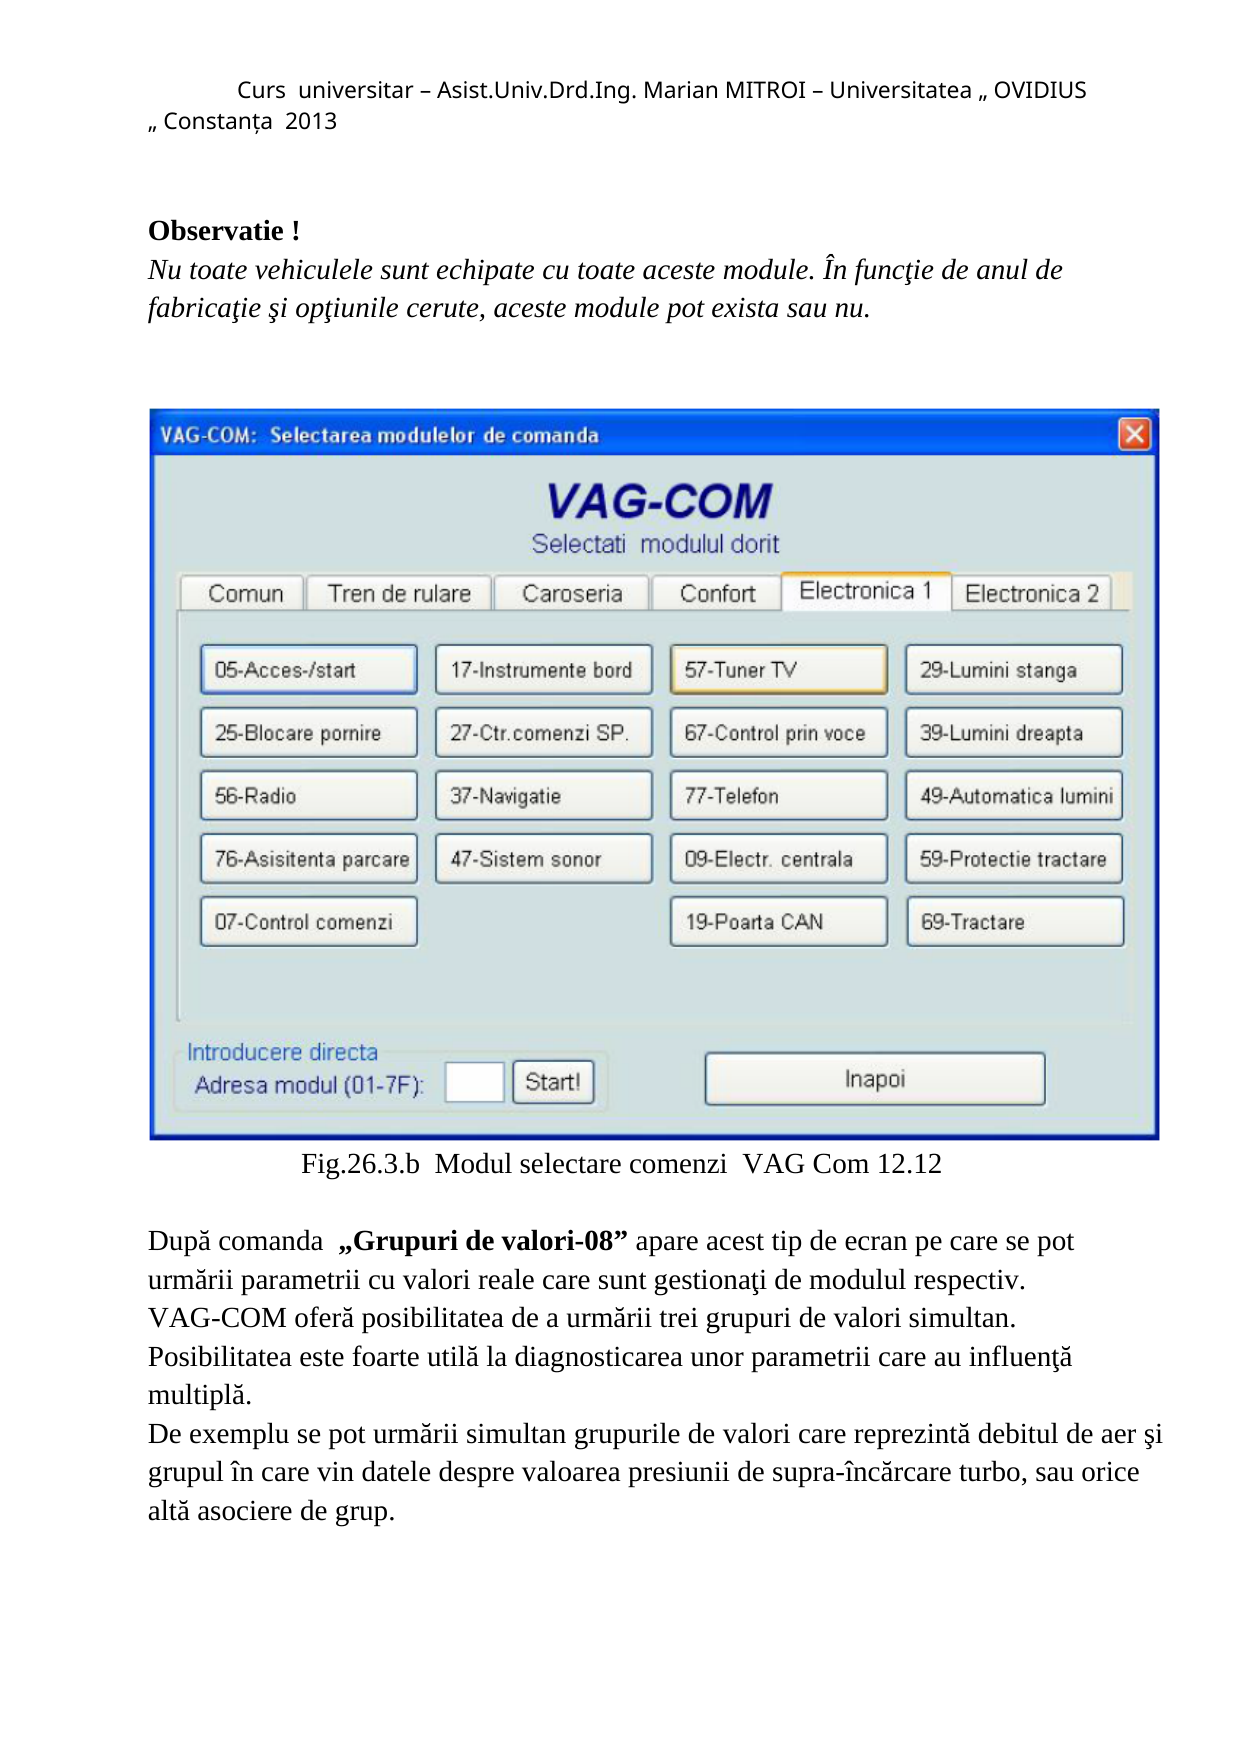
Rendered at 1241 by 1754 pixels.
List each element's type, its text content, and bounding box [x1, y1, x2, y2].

picture [147, 406, 1164, 1142]
text Nu toate vehiculele sunt echipate cu toate aceste module. În funcţie de anul de [148, 252, 1165, 286]
text Observatie ! [148, 213, 1165, 247]
text VAG-COM oferă posibilitatea de a urmării trei grupuri de valori simultan. Posibilitatea este foarte utilă la diagnosticarea unor parametrii care au influenţă multiplă. [148, 1300, 1165, 1411]
text După comanda „Grupuri de valori-08” apare acest tip de ecran pe care se pot urmării parametrii cu valori reale care sunt gestionaţi de modulul respectiv. [148, 1223, 1165, 1295]
text De exemplu se pot urmării simultan grupurile de valori care reprezintă debitul de aer şi grupul în care vin datele despre valoarea presiunii de supra-încărcare turbo, sau orice altă asociere de grup. [148, 1416, 1165, 1527]
text Fig.26.3.b Modul selectare comenzi VAG Com 12.12 [148, 1146, 1165, 1180]
text fabricaţie şi opţiunile cerute, aceste module pot exista sau nu. [148, 291, 1165, 324]
